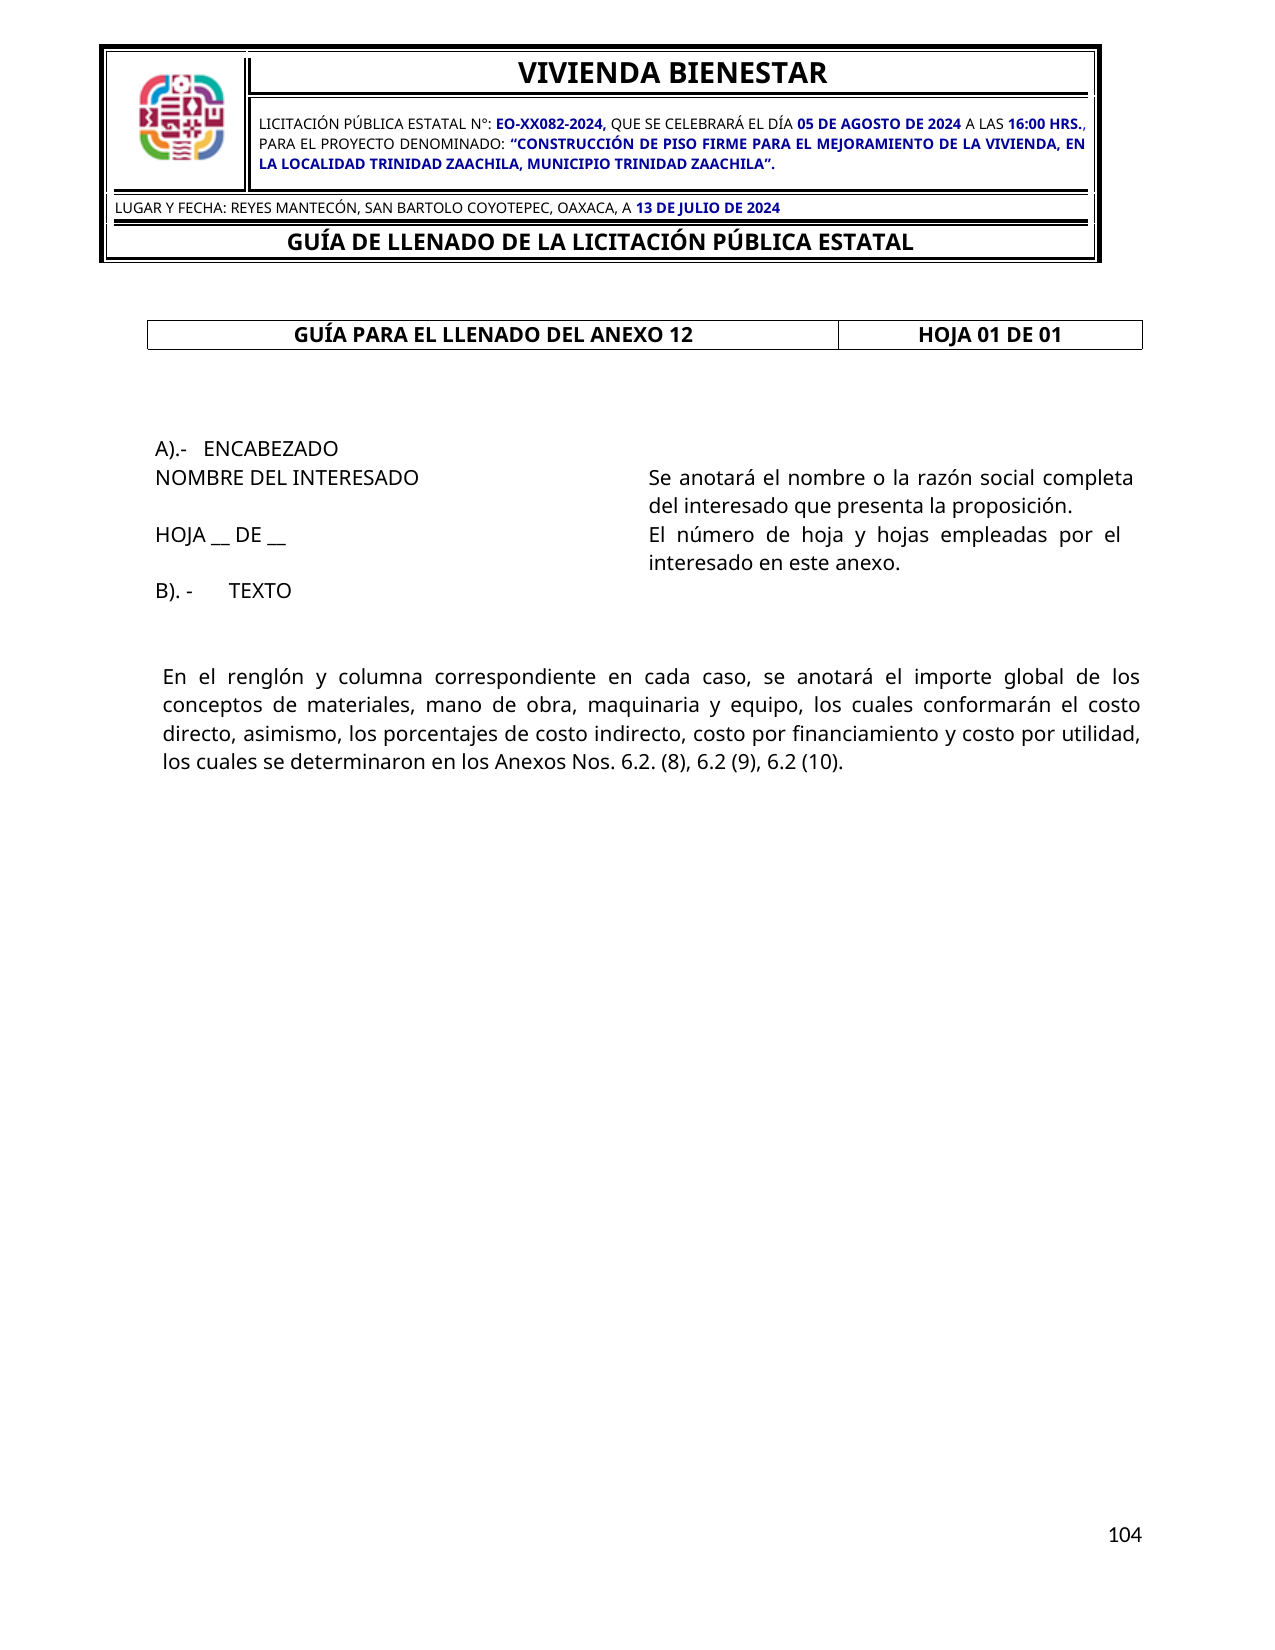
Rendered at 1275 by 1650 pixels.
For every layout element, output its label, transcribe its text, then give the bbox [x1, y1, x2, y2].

text En el renglón y columna correspondiente en cada caso, se anotará el importe global de los conceptos de materiales, mano de obra, maquinaria y equipo, los cuales conformarán el costo directo, asimismo, los porcentajes de costo indirecto, costo por financiamiento y costo por utilidad, los cuales se determinaron en los Anexos Nos. 6.2. (8), 6.2 (9), 6.2 (10). [162, 662, 1142, 776]
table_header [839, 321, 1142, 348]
picture [128, 66, 235, 166]
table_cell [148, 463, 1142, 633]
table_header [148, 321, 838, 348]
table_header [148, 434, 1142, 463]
